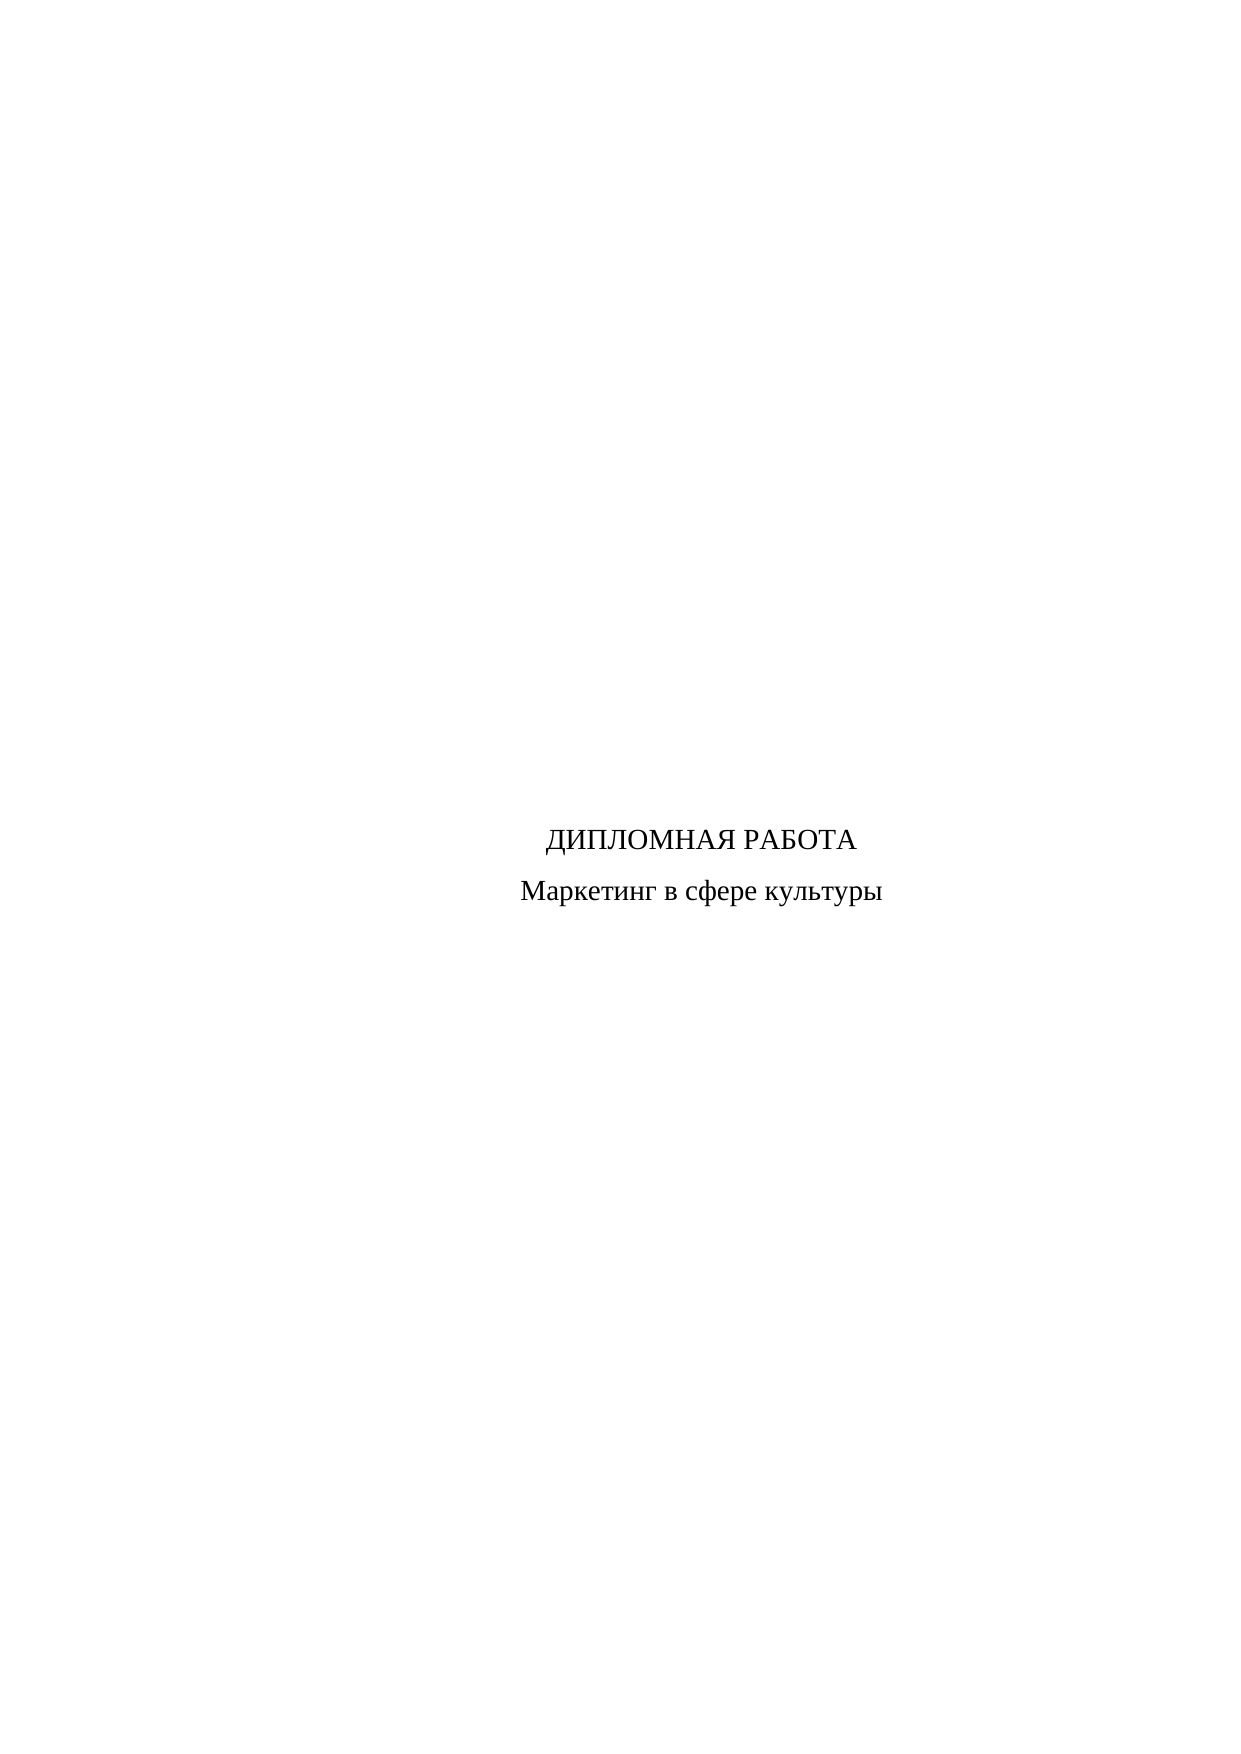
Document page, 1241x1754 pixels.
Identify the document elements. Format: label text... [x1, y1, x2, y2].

text Маркетинг в сфере культуры [177, 873, 1152, 906]
text ДИПЛОМНАЯ РАБОТА [177, 822, 1152, 856]
